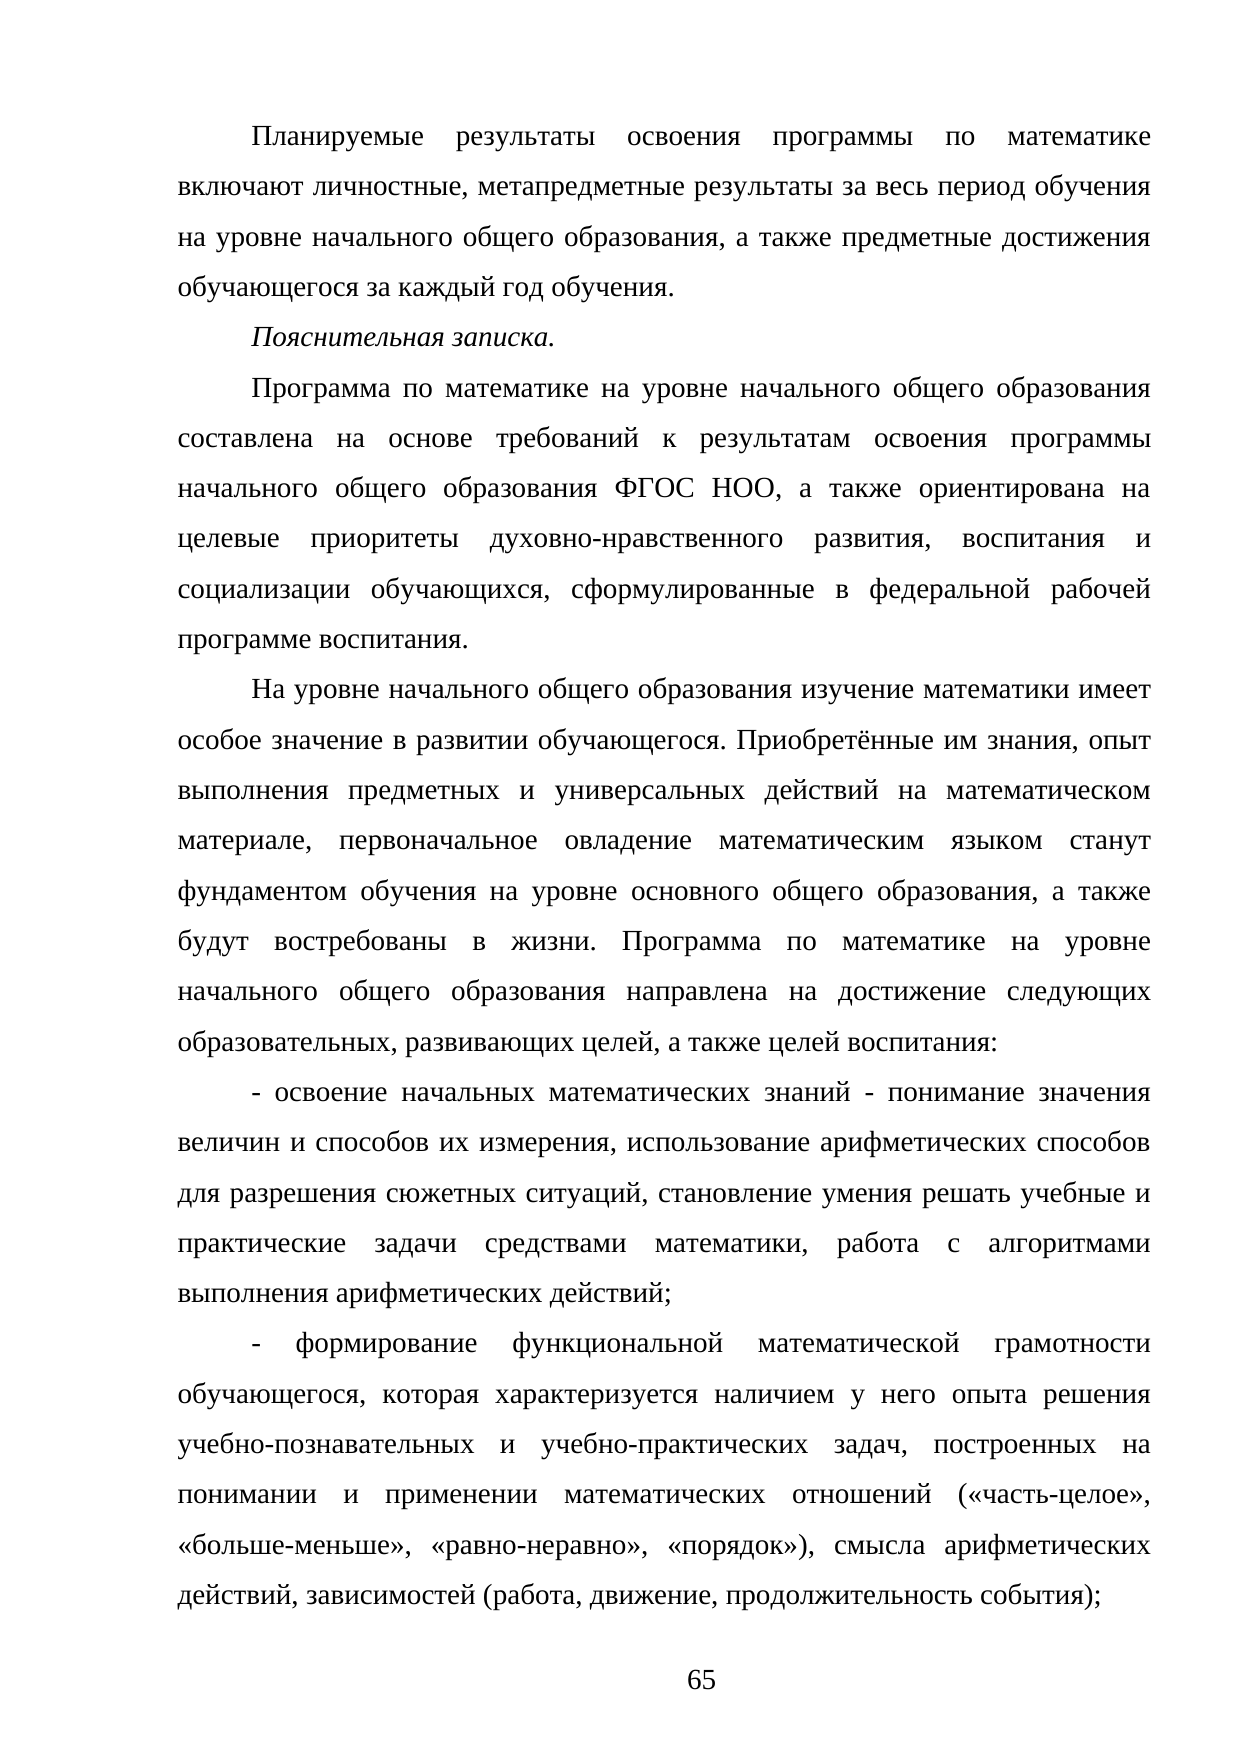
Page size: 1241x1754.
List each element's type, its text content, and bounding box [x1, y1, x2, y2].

text Программа по математике на уровне начального общего образования составлена на основе требований к результатам освоения программы начального общего образования ФГОС НОО, а также ориентирована на целевые приоритеты духовно-нравственного развития, воспитания и социализации обучающихся, сформулированные в федеральной рабочей программе воспитания. [177, 370, 1152, 655]
text На уровне начального общего образования изучение математики имеет особое значение в развитии обучающегося. Приобретённые им знания, опыт выполнения предметных и универсальных действий на математическом материале, первоначальное овладение математическим языком станут фундаментом обучения на уровне основного общего образования, а также будут востребованы в жизни. Программа по математике на уровне начального общего образования направлена на достижение следующих образовательных, развивающих целей, а также целей воспитания: [177, 672, 1152, 1057]
text Планируемые результаты освоения программы по математике включают личностные, метапредметные результаты за весь период обучения на уровне начального общего образования, а также предметные достижения обучающегося за каждый год обучения. [177, 118, 1152, 303]
text Пояснительная записка. [177, 319, 1152, 353]
text - освоение начальных математических знаний - понимание значения величин и способов их измерения, использование арифметических способов для разрешения сюжетных ситуаций, становление умения решать учебные и практические задачи средствами математики, работа с алгоритмами выполнения арифметических действий; [177, 1074, 1152, 1309]
text - формирование функциональной математической грамотности обучающегося, которая характеризуется наличием у него опыта решения учебно-познавательных и учебно-практических задач, построенных на понимании и применении математических отношений («часть-целое», «больше-меньше», «равно-неравно», «порядок»), смысла арифметических действий, зависимостей (работа, движение, продолжительность события); [177, 1326, 1152, 1611]
